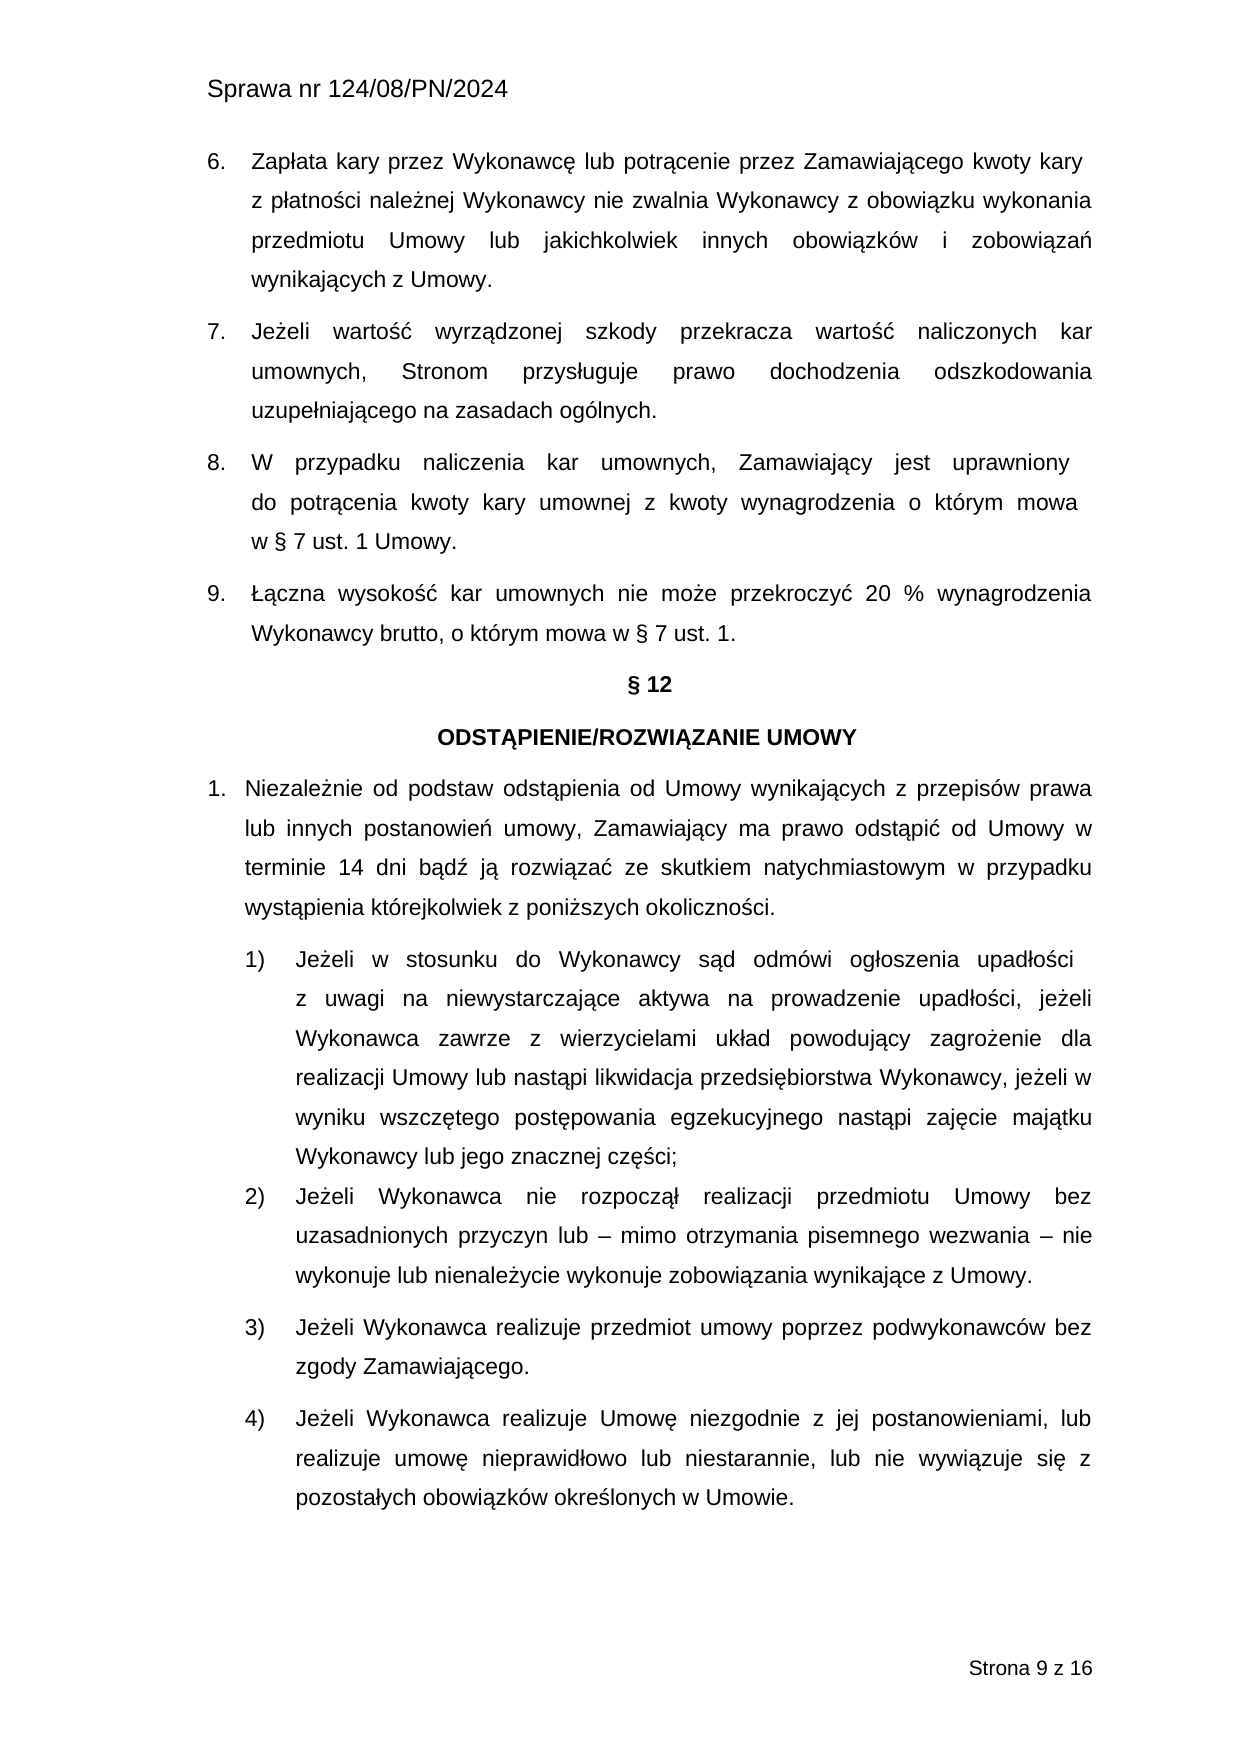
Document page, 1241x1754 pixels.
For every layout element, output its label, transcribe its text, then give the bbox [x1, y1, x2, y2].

list Jeżeli Wykonawca realizuje przedmiot umowy poprzez podwykonawców bez zgody Zamawiającego. [244, 1314, 1092, 1379]
list Jeżeli Wykonawca nie rozpoczął realizacji przedmiotu Umowy bez uzasadnionych przyczyn lub – mimo otrzymania pisemnego wezwania – nie wykonuje lub nienależycie wykonuje zobowiązania wynikające z Umowy. [244, 1183, 1092, 1288]
list W przypadku naliczenia kar umownych, Zamawiający jest uprawniony do potrącenia kwoty kary umownej z kwoty wynagrodzenia o którym mowa w § 7 ust. 1 Umowy. [207, 449, 1092, 554]
list Niezależnie od podstaw odstąpienia od Umowy wynikających z przepisów prawa lub innych postanowień umowy, Zamawiający ma prawo odstąpić od Umowy w terminie 14 dni bądź ją rozwiązać ze skutkiem natychmiastowym w przypadku wystąpienia którejkolwiek z poniższych okoliczności. [207, 775, 1092, 920]
text § 12 [207, 671, 1092, 698]
list Jeżeli Wykonawca realizuje Umowę niezgodnie z jej postanowieniami, lub realizuje umowę nieprawidłowo lub niestarannie, lub nie wywiązuje się z pozostałych obowiązków określonych w Umowie. [244, 1405, 1092, 1510]
list Łączna wysokość kar umownych nie może przekroczyć 20 % wynagrodzenia Wykonawcy brutto, o którym mowa w § 7 ust. 1. [207, 580, 1092, 646]
list Zapłata kary przez Wykonawcę lub potrącenie przez Zamawiającego kwoty kary z płatności należnej Wykonawcy nie zwalnia Wykonawcy z obowiązku wykonania przedmiotu Umowy lub jakichkolwiek innych obowiązków i zobowiązań wynikających z Umowy. [207, 148, 1092, 292]
text ODSTĄPIENIE/ROZWIĄZANIE UMOWY [207, 723, 1087, 750]
list Jeżeli w stosunku do Wykonawcy sąd odmówi ogłoszenia upadłości z uwagi na niewystarczające aktywa na prowadzenie upadłości, jeżeli Wykonawca zawrze z wierzycielami układ powodujący zagrożenie dla realizacji Umowy lub nastąpi likwidacja przedsiębiorstwa Wykonawcy, jeżeli w wyniku wszczętego postępowania egzekucyjnego nastąpi zajęcie majątku Wykonawcy lub jego znacznej części; [244, 946, 1092, 1169]
list Jeżeli wartość wyrządzonej szkody przekracza wartość naliczonych kar umownych, Stronom przysługuje prawo dochodzenia odszkodowania uzupełniającego na zasadach ogólnych. [207, 318, 1092, 423]
